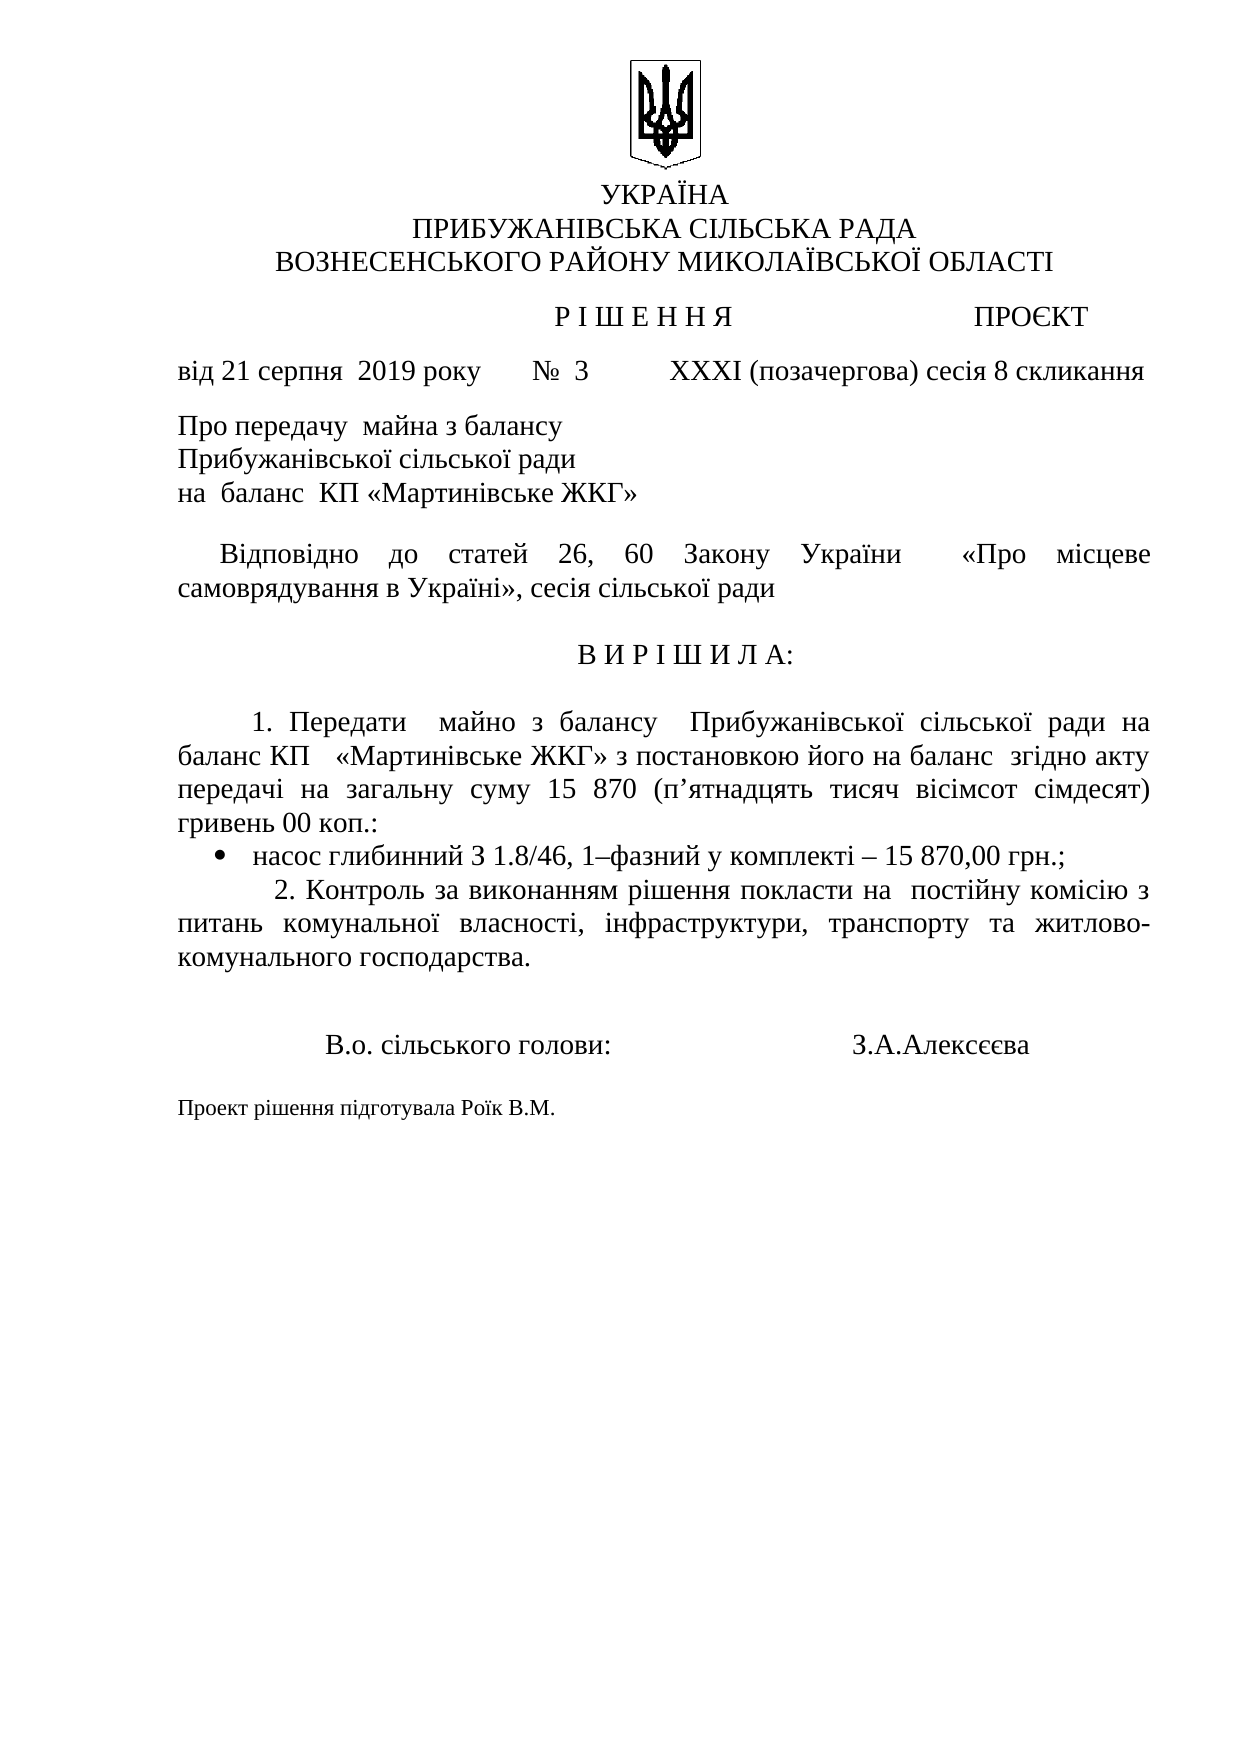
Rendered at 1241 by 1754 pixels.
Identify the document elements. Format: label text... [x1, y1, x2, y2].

text від 21 серпня 2019 року № 3 ХХХІ (позачергова) сесія 8 скликання [177, 353, 1152, 387]
text УКРАЇНА ПРИБУЖАНІВСЬКА СІЛЬСЬКА РАДА ВОЗНЕСЕНСЬКОГО РАЙОНУ МИКОЛАЇВСЬКОЇ ОБЛАСТІ [177, 177, 1152, 278]
text 1. Передати майно з балансу Прибужанівської сільської ради на баланс КП «Мартинівське ЖКГ» з постановкою його на баланс згідно акту передачі на загальну суму 15 870 (п’ятнадцять тисяч вісімсот сімдесят) гривень 00 коп.: [177, 704, 1152, 838]
text В И Р І Ш И Л А: [177, 637, 1152, 671]
text Р І Ш Е Н Н Я ПРОЄКТ [177, 299, 1152, 332]
list насос глибинний З 1.8/46, 1–фазний у комплекті – 15 870,00 грн.; [215, 838, 1152, 872]
text В.о. сільського голови: З.А.Алексєєва [177, 1027, 1152, 1060]
text Проект рішення підготувала Роїк В.М. [177, 1094, 1152, 1120]
text Відповідно до статей 26, 60 Закону України «Про місцеве самоврядування в Україні», сесія сільської ради [177, 536, 1152, 603]
text Про передачу майна з балансу Прибужанівської сільської ради на баланс КП «Мартинівське ЖКГ» [177, 408, 1152, 508]
picture [627, 58, 703, 172]
text 2. Контроль за виконанням рішення покласти на постійну комісію з питань комунальної власності, інфраструктури, транспорту та житлово-комунального господарства. [177, 872, 1152, 972]
